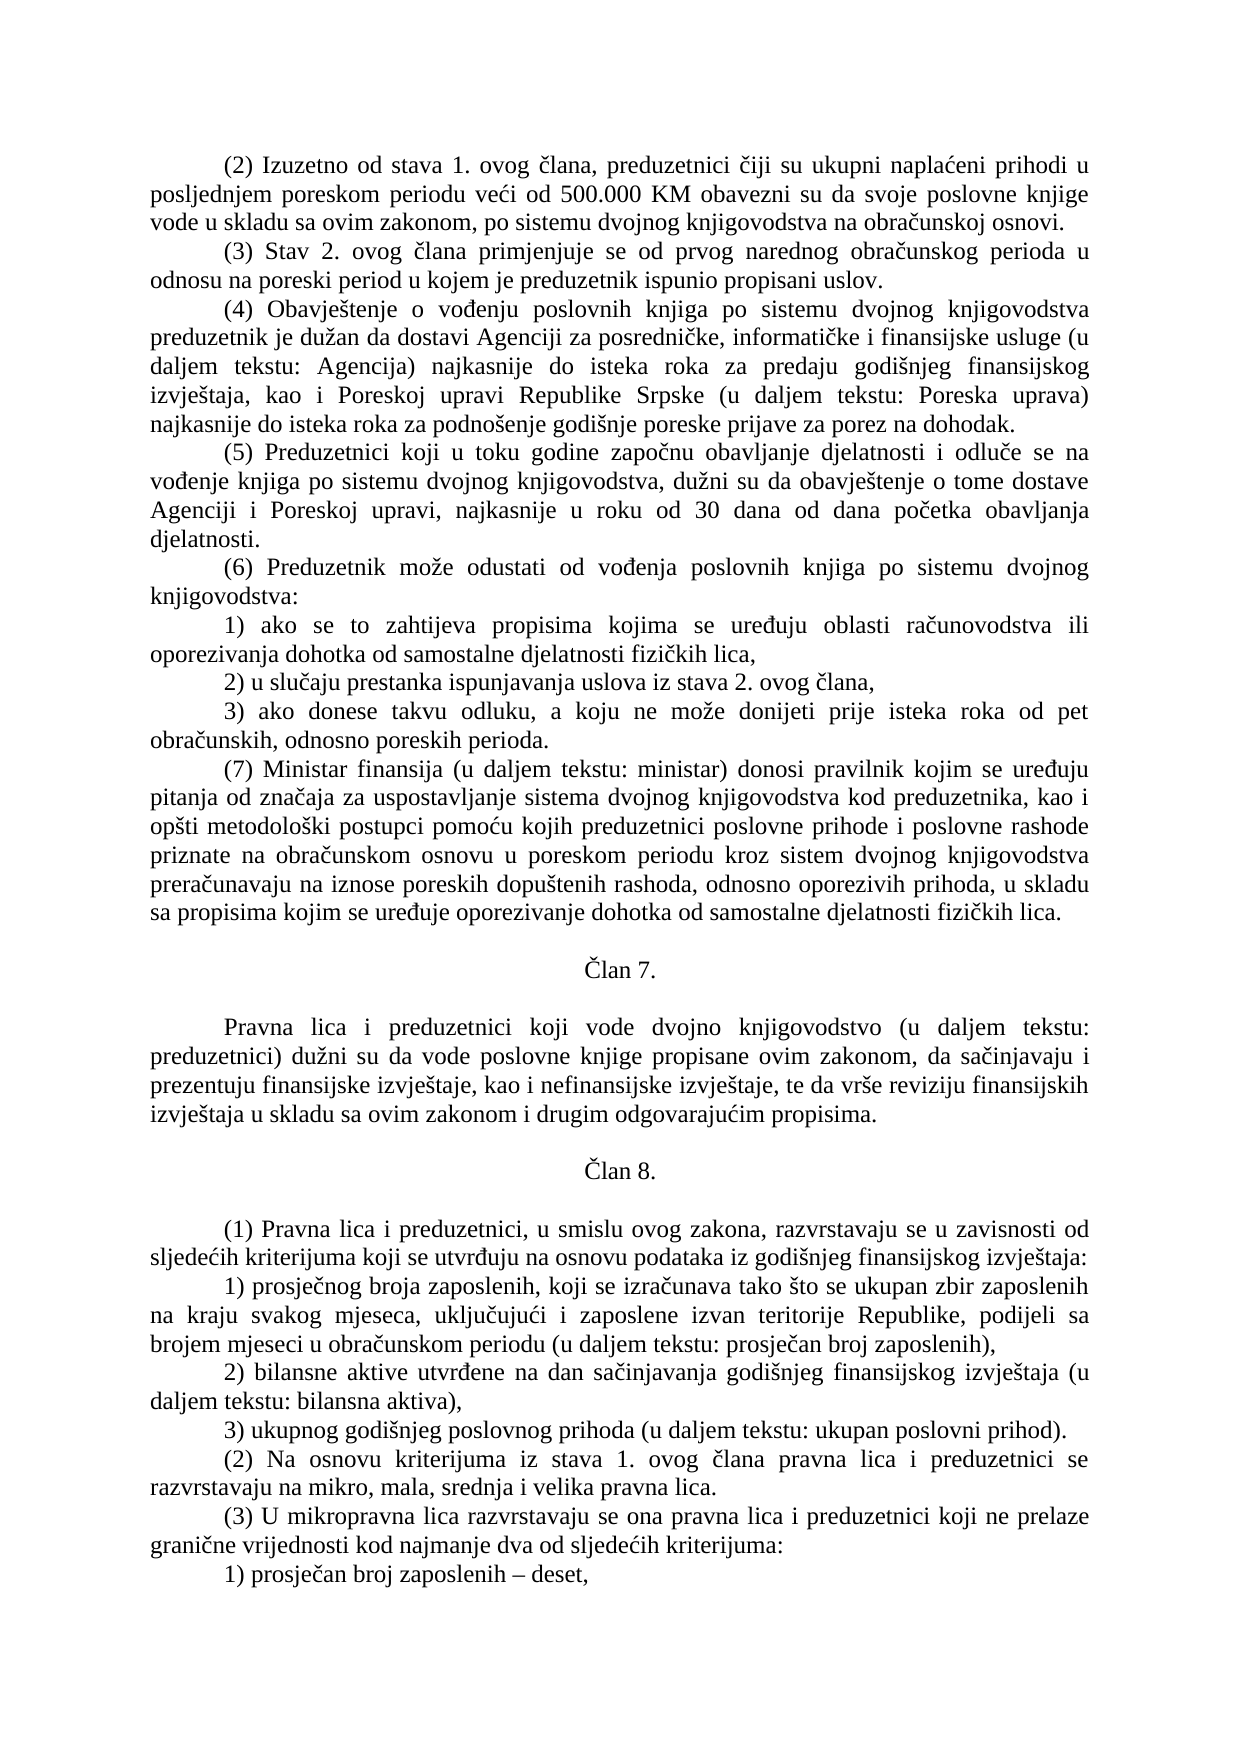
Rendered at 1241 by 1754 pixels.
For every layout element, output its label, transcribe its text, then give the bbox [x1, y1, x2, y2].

text (2) Na osnovu kriterijuma iz stava 1. ovog člana pravna lica i preduzetnici se razvrstavaju na mikro, mala, srednja i velika pravna lica. [150, 1444, 1090, 1501]
text (5) Preduzetnici koji u toku godine započnu obavljanje djelatnosti i odluče se na vođenje knjiga po sistemu dvojnog knjigovodstva, dužni su da obavještenje o tome dostave Agenciji i Poreskoj upravi, najkasnije u roku od 30 dana od dana početka obavljanja djelatnosti. [150, 437, 1090, 552]
text 2) bilansne aktive utvrđene na dan sačinjavanja godišnjeg finansijskog izvještaja (u daljem tekstu: bilansna aktiva), [150, 1357, 1090, 1415]
text (3) U mikropravna lica razvrstavaju se ona pravna lica i preduzetnici koji ne prelaze granične vrijednosti kod najmanje dva od sljedećih kriterijuma: [150, 1501, 1090, 1559]
text Član 8. [150, 1156, 1090, 1185]
text Pravna lica i preduzetnici koji vode dvojno knjigovodstvo (u daljem tekstu: preduzetnici) dužni su da vode poslovne knjige propisane ovim zakonom, da sačinjavaju i prezentuju finansijske izvještaje, kao i nefinansijske izvještaje, te da vrše reviziju finansijskih izvještaja u skladu sa ovim zakonom i drugim odgovarajućim propisima. [150, 1012, 1090, 1127]
text 3) ako donese takvu odluku, a koju ne može donijeti prije isteka roka od pet obračunskih, odnosno poreskih perioda. [150, 696, 1090, 754]
text 1) prosječan broj zaposlenih – deset, [150, 1559, 1090, 1587]
text (3) Stav 2. ovog člana primjenjuje se od prvog narednog obračunskog perioda u odnosu na poreski period u kojem je preduzetnik ispunio propisani uslov. [150, 236, 1090, 294]
text (4) Obavještenje o vođenju poslovnih knjiga po sistemu dvojnog knjigovodstva preduzetnik je dužan da dostavi Agenciji za posredničke, informatičke i finansijske usluge (u daljem tekstu: Agencija) najkasnije do isteka roka za predaju godišnjeg finansijskog izvještaja, kao i Poreskoj upravi Republike Srpske (u daljem tekstu: Poreska uprava) najkasnije do isteka roka za podnošenje godišnje poreske prijave za porez na dohodak. [150, 294, 1090, 437]
text 1) prosječnog broja zaposlenih, koji se izračunava tako što se ukupan zbir zaposlenih na kraju svakog mjeseca, uključujući i zaposlene izvan teritorije Republike, podijeli sa brojem mjeseci u obračunskom periodu (u daljem tekstu: prosječan broj zaposlenih), [150, 1271, 1090, 1357]
text 1) ako se to zahtijeva propisima kojima se uređuju oblasti računovodstva ili oporezivanja dohotka od samostalne djelatnosti fizičkih lica, [150, 610, 1090, 667]
text (7) Ministar finansija (u daljem tekstu: ministar) donosi pravilnik kojim se uređuju pitanja od značaja za uspostavljanje sistema dvojnog knjigovodstva kod preduzetnika, kao i opšti metodološki postupci pomoću kojih preduzetnici poslovne prihode i poslovne rashode priznate na obračunskom osnovu u poreskom periodu kroz sistem dvojnog knjigovodstva preračunavaju na iznose poreskih dopuštenih rashoda, odnosno oporezivih prihoda, u skladu sa propisima kojim se uređuje oporezivanje dohotka od samostalne djelatnosti fizičkih lica. [150, 754, 1090, 926]
text (2) Izuzetno od stava 1. ovog člana, preduzetnici čiji su ukupni naplaćeni prihodi u posljednjem poreskom periodu veći od 500.000 KM obavezni su da svoje poslovne knjige vode u skladu sa ovim zakonom, po sistemu dvojnog knjigovodstva na obračunskoj osnovi. [150, 150, 1090, 236]
text 3) ukupnog godišnjeg poslovnog prihoda (u daljem tekstu: ukupan poslovni prihod). [150, 1415, 1090, 1444]
text 2) u slučaju prestanka ispunjavanja uslova iz stava 2. ovog člana, [150, 667, 1090, 696]
text (1) Pravna lica i preduzetnici, u smislu ovog zakona, razvrstavaju se u zavisnosti od sljedećih kriterijuma koji se utvrđuju na osnovu podataka iz godišnjeg finansijskog izvještaja: [150, 1214, 1090, 1271]
text (6) Preduzetnik može odustati od vođenja poslovnih knjiga po sistemu dvojnog knjigovodstva: [150, 552, 1090, 610]
text Član 7. [150, 955, 1090, 984]
